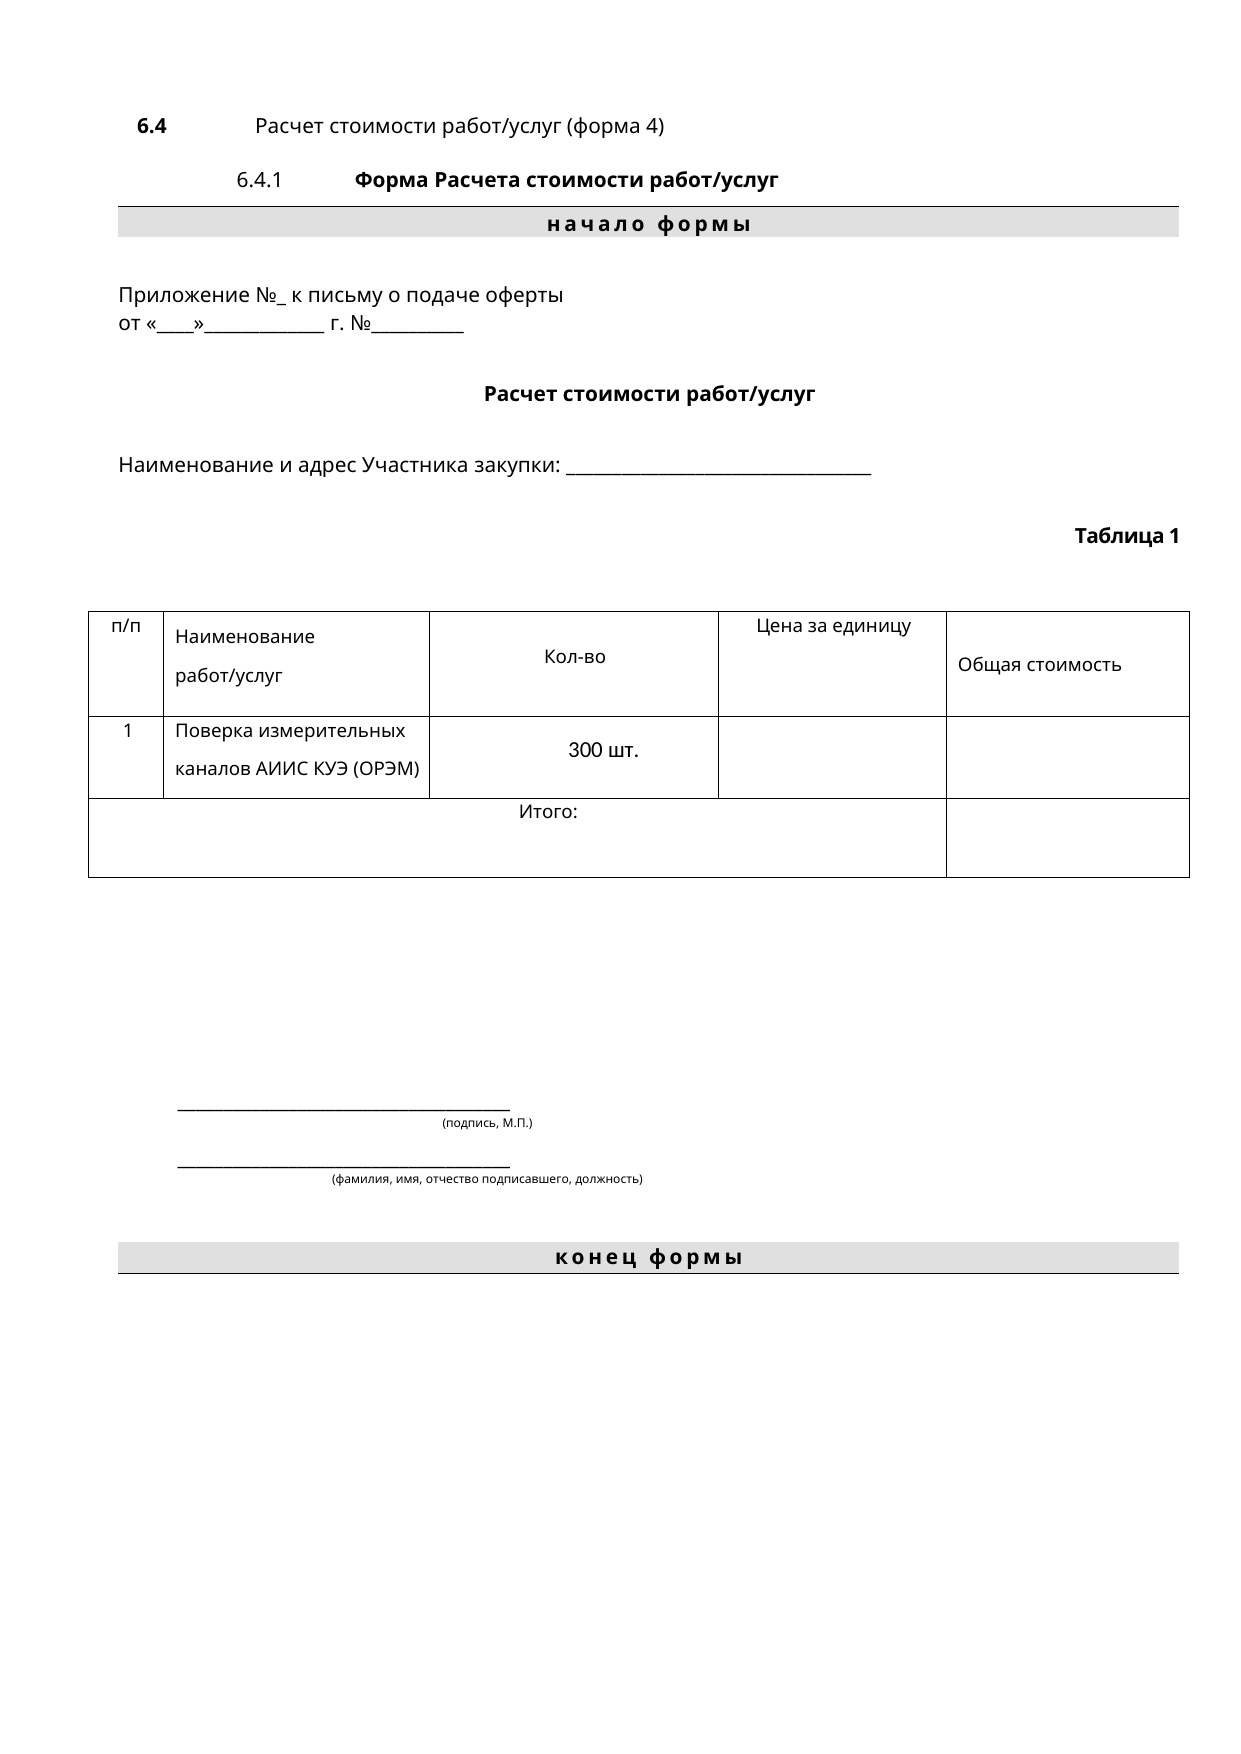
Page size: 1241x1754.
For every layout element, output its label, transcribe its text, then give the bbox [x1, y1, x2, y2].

text начало формы [118, 207, 1179, 237]
text ____________________________________ [118, 1086, 1181, 1114]
text (фамилия, имя, отчество подписавшего, должность) [118, 1171, 797, 1199]
table_header Цена за единицу [719, 612, 946, 716]
table_cell [947, 799, 1189, 877]
text ____________________________________ [118, 1143, 1181, 1171]
subtitle Расчет стоимости работ/услуг (форма 4) [137, 111, 1181, 140]
list Форма Расчета стоимости работ/услуг [236, 165, 1181, 193]
table_cell [947, 717, 1189, 798]
table_cell 1 [89, 717, 163, 798]
text Приложение №_ к письму о подаче оферты от «____»_____________ г. №__________ [118, 280, 1181, 337]
text (подпись, М.П.) [118, 1114, 797, 1143]
table_header Кол-во [430, 612, 718, 716]
table_cell Итого: [89, 799, 946, 877]
text Таблица 1 [118, 521, 1181, 550]
table_cell [719, 717, 946, 798]
table_header Общая стоимость [947, 612, 1189, 716]
table_cell Поверка измерительных каналов АИИС КУЭ (ОРЭМ) [164, 717, 429, 798]
text конец формы [118, 1242, 1179, 1273]
text Наименование и адрес Участника закупки: _________________________________ [118, 450, 1181, 479]
text Расчет стоимости работ/услуг [118, 379, 1181, 408]
table_cell 300 шт. [430, 717, 718, 798]
table_header п/п [89, 612, 163, 716]
table_header Наименование работ/услуг [164, 612, 429, 716]
